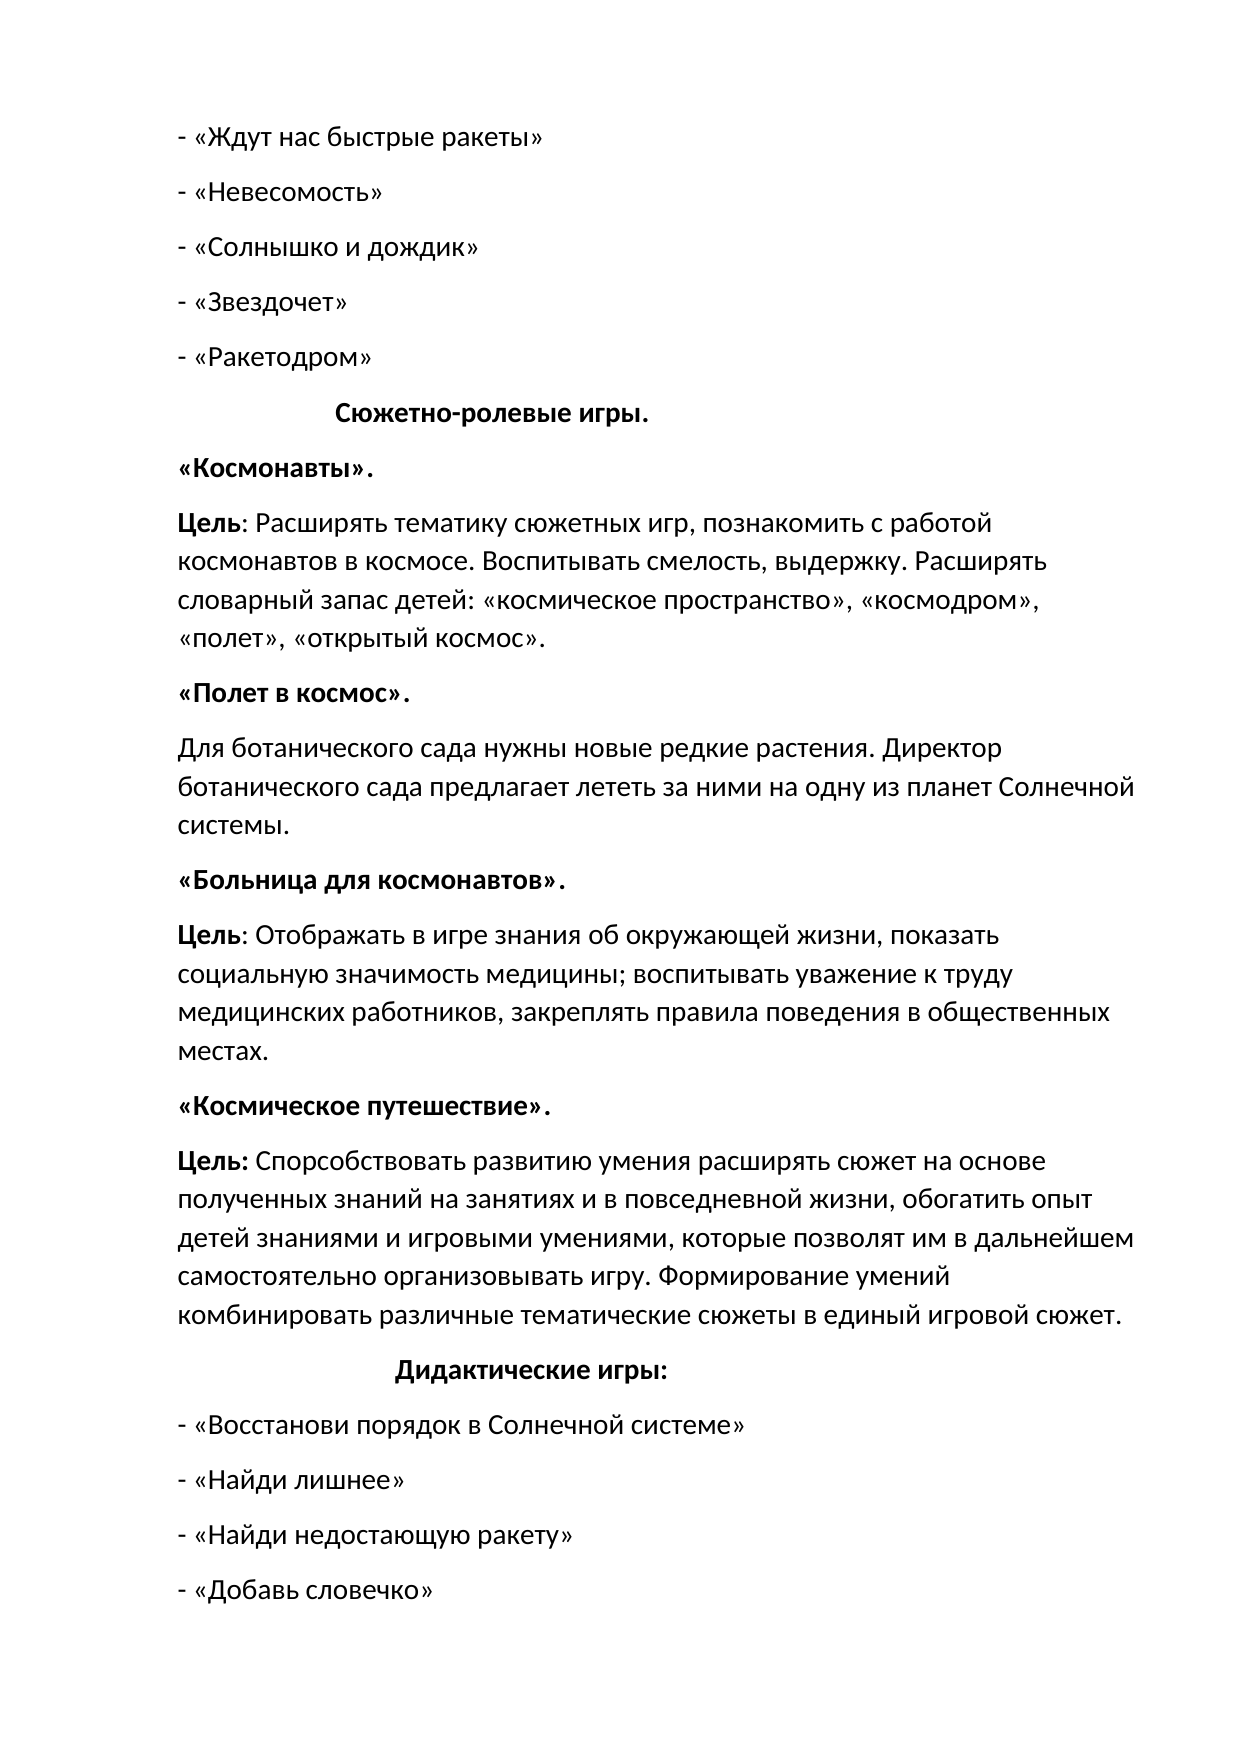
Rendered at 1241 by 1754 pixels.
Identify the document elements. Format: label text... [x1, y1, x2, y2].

text Цель: Расширять тематику сюжетных игр, познакомить с работой космонавтов в космосе. Воспитывать смелость, выдержку. Расширять словарный запас детей: «космическое пространство», «космодром», «полет», «открытый космос». [177, 504, 1152, 655]
text - «Невесомость» [177, 173, 1152, 209]
text Цель: Спорсобствовать развитию умения расширять сюжет на основе полученных знаний на занятиях и в повседневной жизни, обогатить опыт детей знаниями и игровыми умениями, которые позволят им в дальнейшем самостоятельно организовывать игру. Формирование умений комбинировать различные тематические сюжеты в единый игровой сюжет. [177, 1142, 1152, 1331]
text «Больница для космонавтов». [177, 861, 1152, 897]
text Сюжетно-ролевые игры. [177, 394, 1152, 429]
text Дидактические игры: [177, 1351, 1152, 1386]
text - «Ракетодром» [177, 338, 1152, 374]
text - «Найди лишнее» [177, 1461, 1152, 1497]
text - «Найди недостающую ракету» [177, 1516, 1152, 1552]
text «Полет в космос». [177, 674, 1152, 710]
text - «Восстанови порядок в Солнечной системе» [177, 1406, 1152, 1442]
text - «Добавь словечко» [177, 1571, 1152, 1607]
text «Космонавты». [177, 449, 1152, 484]
text - «Ждут нас быстрые ракеты» [177, 118, 1152, 154]
text Для ботанического сада нужны новые редкие растения. Директор ботанического сада предлагает лететь за ними на одну из планет Солнечной системы. [177, 729, 1152, 842]
text «Космическое путешествие». [177, 1087, 1152, 1122]
text - «Солнышко и дождик» [177, 228, 1152, 264]
text - «Звездочет» [177, 283, 1152, 319]
text Цель: Отображать в игре знания об окружающей жизни, показать социальную значимость медицины; воспитывать уважение к труду медицинских работников, закреплять правила поведения в общественных местах. [177, 916, 1152, 1067]
